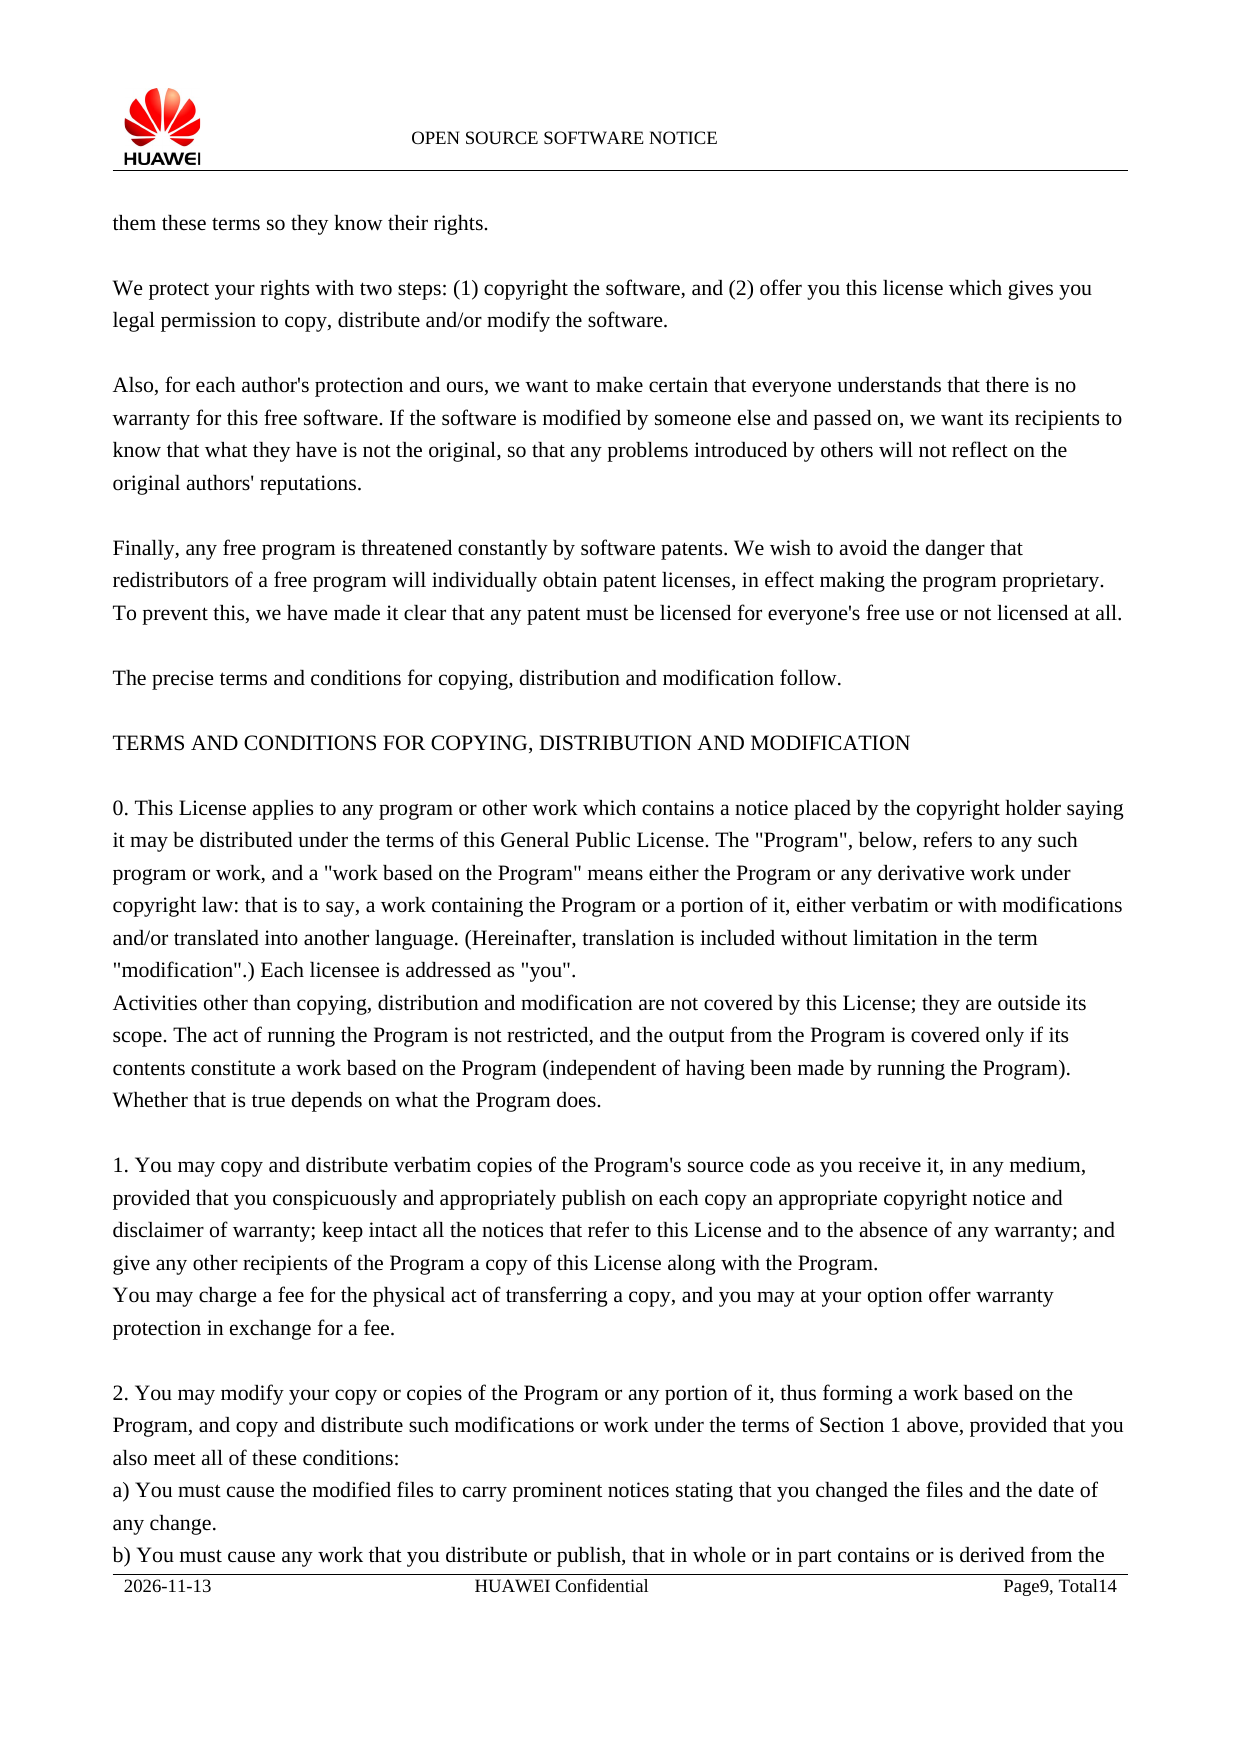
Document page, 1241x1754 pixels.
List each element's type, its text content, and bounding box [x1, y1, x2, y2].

picture [124, 88, 201, 165]
